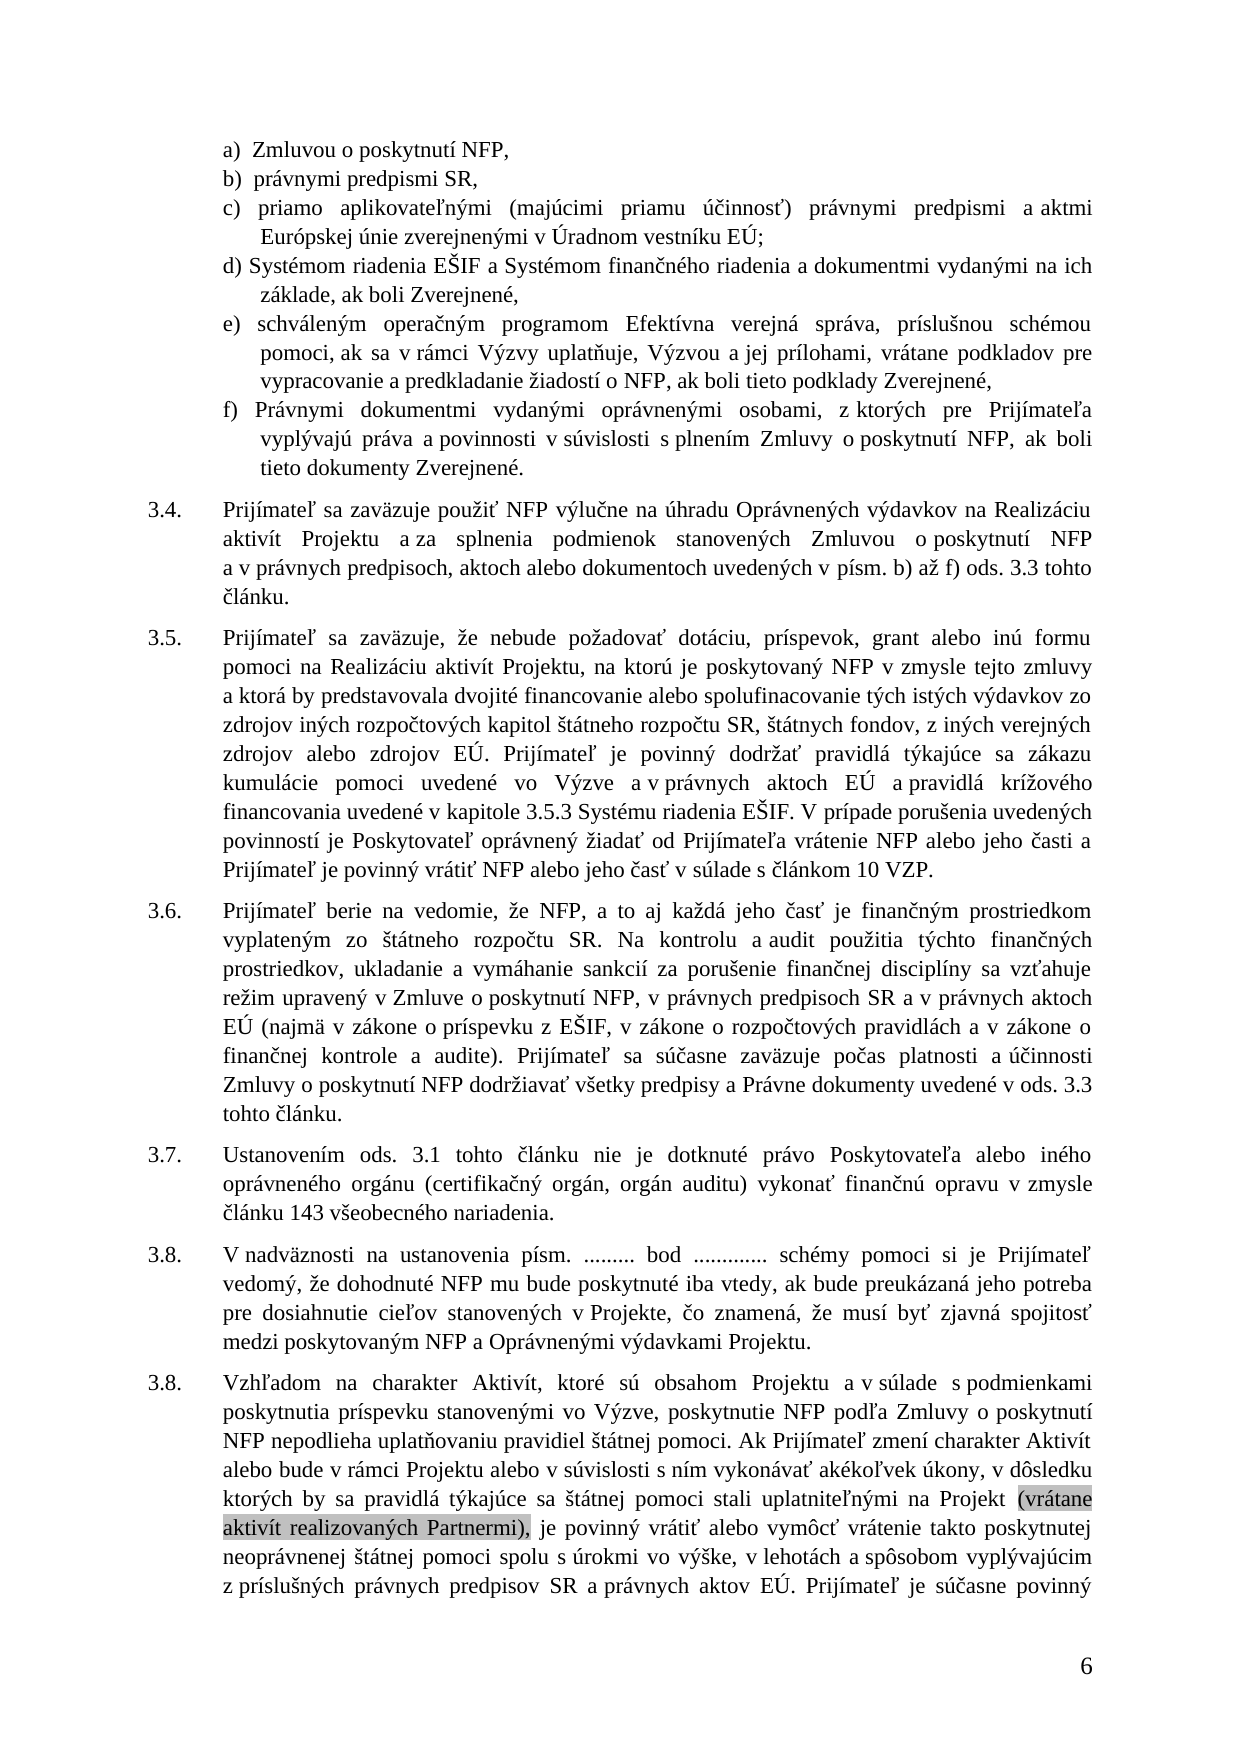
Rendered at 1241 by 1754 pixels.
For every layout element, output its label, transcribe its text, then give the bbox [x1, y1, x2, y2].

list Prijímateľ berie na vedomie, že NFP, a to aj každá jeho časť je finančným prostriedkom vyplateným zo štátneho rozpočtu SR. Na kontrolu a audit použitia týchto finančných prostriedkov, ukladanie a vymáhanie sankcií za porušenie finančnej disciplíny sa vzťahuje režim upravený v Zmluve o poskytnutí NFP, v právnych predpisoch SR a v právnych aktoch EÚ (najmä v zákone o príspevku z EŠIF, v zákone o rozpočtových pravidlách a v zákone o finančnej kontrole a audite). Prijímateľ sa súčasne zaväzuje počas platnosti a účinnosti Zmluvy o poskytnutí NFP dodržiavať všetky predpisy a Právne dokumenty uvedené v ods. 3.3 tohto článku. [148, 897, 1092, 1126]
text f) Právnymi dokumentmi vydanými oprávnenými osobami, z ktorých pre Prijímateľa vyplývajú práva a povinnosti v súvislosti s plnením Zmluvy o poskytnutí NFP, ak boli tieto dokumenty Zverejnené. [223, 396, 1092, 481]
list a) Zmluvou o poskytnutí NFP, [223, 136, 1092, 162]
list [148, 1369, 1092, 1598]
list Prijímateľ sa zaväzuje, že nebude požadovať dotáciu, príspevok, grant alebo inú formu pomoci na Realizáciu aktivít Projektu, na ktorú je poskytovaný NFP v zmysle tejto zmluvy a ktorá by predstavovala dvojité financovanie alebo spolufinacovanie tých istých výdavkov zo zdrojov iných rozpočtových kapitol štátneho rozpočtu SR, štátnych fondov, z iných verejných zdrojov alebo zdrojov EÚ. Prijímateľ je povinný dodržať pravidlá týkajúce sa zákazu kumulácie pomoci uvedené vo Výzve a v právnych aktoch EÚ a pravidlá krížového financovania uvedené v kapitole 3.5.3 Systému riadenia EŠIF. V prípade porušenia uvedených povinností je Poskytovateľ oprávnený žiadať od Prijímateľa vrátenie NFP alebo jeho časti a Prijímateľ je povinný vrátiť NFP alebo jeho časť v súlade s článkom 10 VZP. [148, 624, 1092, 882]
text c) priamo aplikovateľnými (majúcimi priamu účinnosť) právnymi predpismi a aktmi Európskej únie zverejnenými v Úradnom vestníku EÚ; [223, 194, 1092, 249]
list Prijímateľ sa zaväzuje použiť NFP výlučne na úhradu Oprávnených výdavkov na Realizáciu aktivít Projektu a za splnenia podmienok stanovených Zmluvou o poskytnutí NFP a v právnych predpisoch, aktoch alebo dokumentoch uvedených v písm. b) až f) ods. 3.3 tohto článku. [148, 496, 1092, 609]
list V nadväznosti na ustanovenia písm. ......... bod ............. schémy pomoci si je Prijímateľ vedomý, že dohodnuté NFP mu bude poskytnuté iba vtedy, ak bude preukázaná jeho potreba pre dosiahnutie cieľov stanovených v Projekte, čo znamená, že musí byť zjavná spojitosť medzi poskytovaným NFP a Oprávnenými výdavkami Projektu. [148, 1241, 1092, 1354]
text b) právnymi predpismi SR, [223, 165, 1092, 191]
text e) schváleným operačným programom Efektívna verejná správa, príslušnou schémou pomoci, ak sa v rámci Výzvy uplatňuje, Výzvou a jej prílohami, vrátane podkladov pre vypracovanie a predkladanie žiadostí o NFP, ak boli tieto podklady Zverejnené, [223, 309, 1092, 394]
text d) Systémom riadenia EŠIF a Systémom finančného riadenia a dokumentmi vydanými na ich základe, ak boli Zverejnené, [223, 252, 1092, 307]
list Ustanovením ods. 3.1 tohto článku nie je dotknuté právo Poskytovateľa alebo iného oprávneného orgánu (certifikačný orgán, orgán auditu) vykonať finančnú opravu v zmysle článku 143 všeobecného nariadenia. [148, 1141, 1092, 1226]
